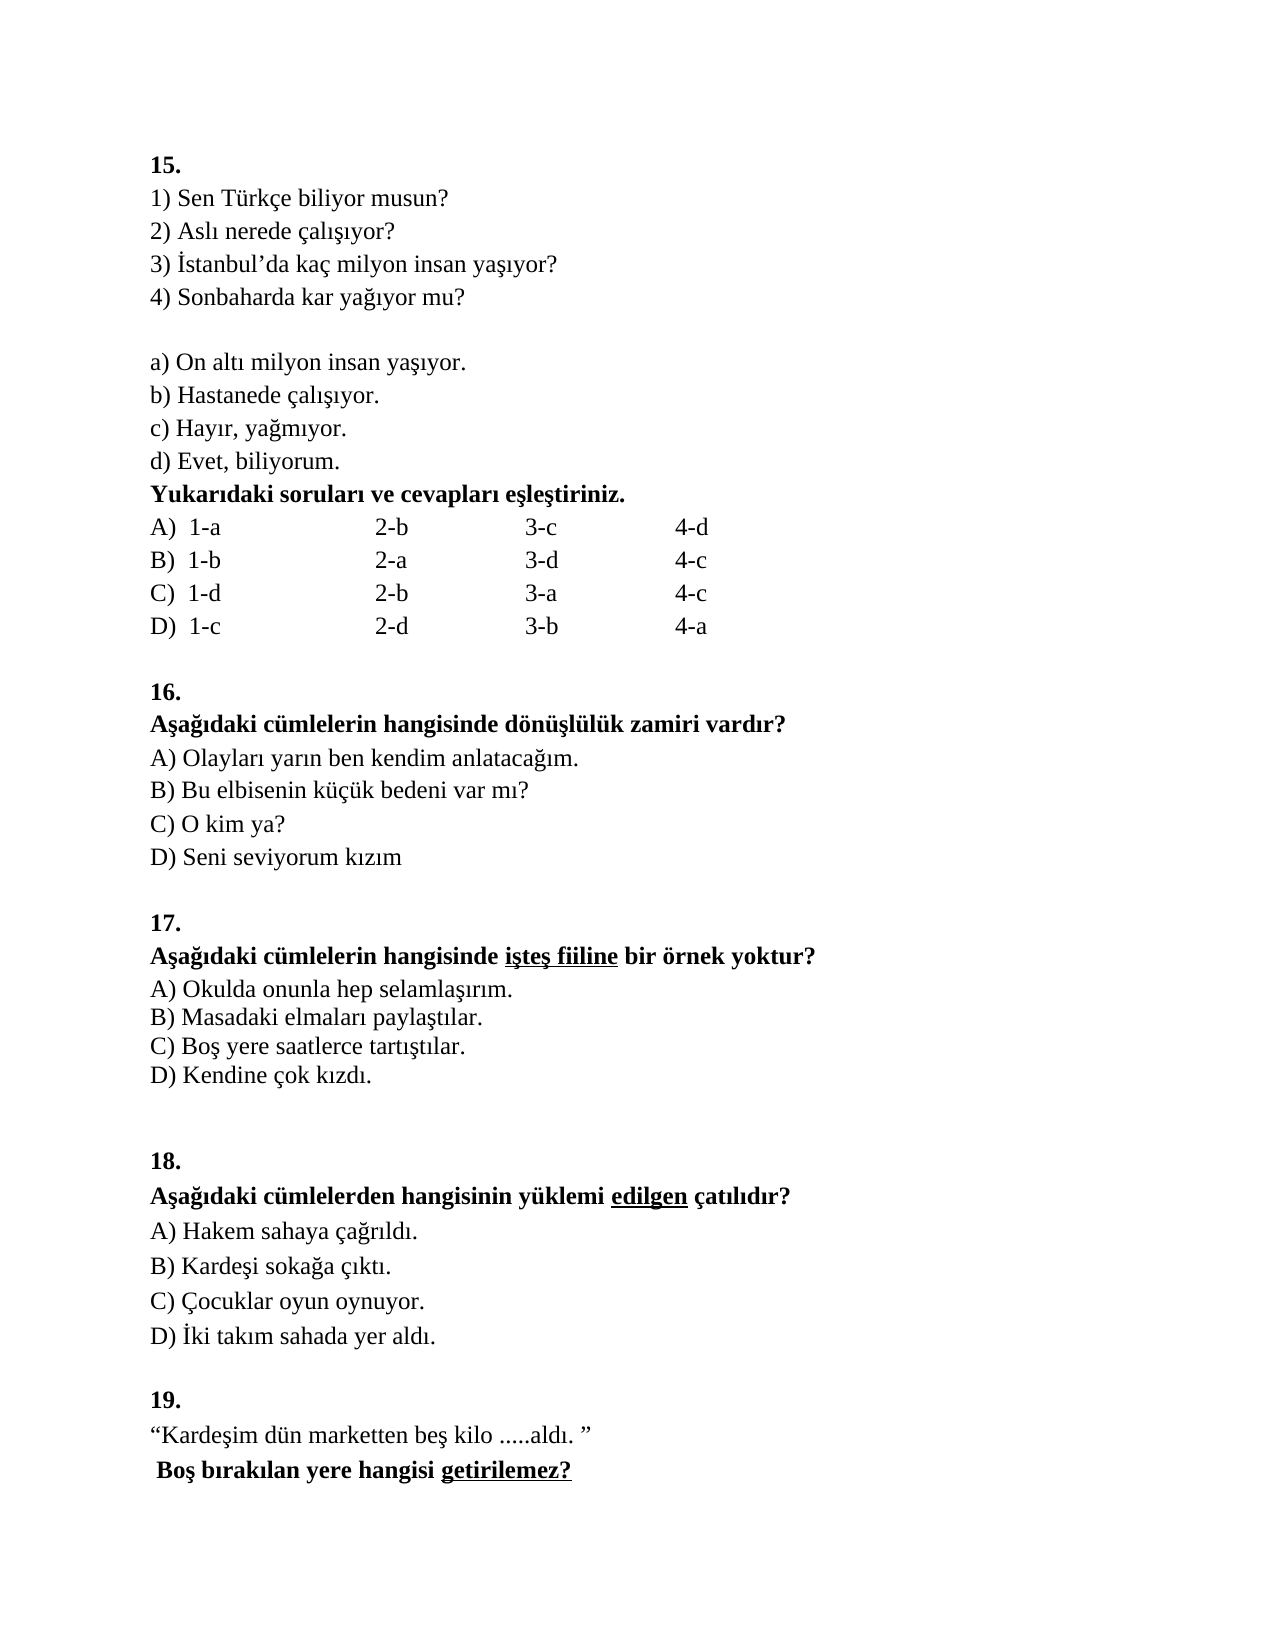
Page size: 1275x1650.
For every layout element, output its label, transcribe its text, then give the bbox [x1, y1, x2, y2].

text A) Olayları yarın ben kendim anlatacağım. [150, 743, 1125, 771]
text B) 1-b 2-a 3-d 4-c [150, 545, 1125, 574]
text d) Evet, biliyorum. [150, 446, 1125, 475]
text 1) Sen Türkçe biliyor musun? [150, 183, 1125, 212]
text A) 1-a 2-b 3-c 4-d [150, 512, 1125, 541]
text Aşağıdaki cümlelerden hangisinin yüklemi edilgen çatılıdır? [150, 1181, 1125, 1210]
text 3) İstanbul’da kaç milyon insan yaşıyor? [150, 249, 1125, 277]
text Aşağıdaki cümlelerin hangisinde dönüşlülük zamiri vardır? [150, 709, 1125, 738]
text 18. [150, 1146, 1125, 1175]
text 4) Sonbaharda kar yağıyor mu? [150, 282, 1125, 310]
text C) Çocuklar oyun oynuyor. [150, 1286, 1125, 1315]
text C) O kim ya? [150, 809, 1125, 837]
text D) Seni seviyorum kızım [150, 842, 1125, 870]
text B) Bu elbisenin küçük bedeni var mı? [150, 776, 1125, 804]
text C) 1-d 2-b 3-a 4-c [150, 578, 1125, 607]
text A) Hakem sahaya çağrıldı. [150, 1216, 1125, 1245]
text B) Masadaki elmaları paylaştılar. [150, 1002, 1125, 1031]
text 17. [150, 908, 1125, 936]
text C) Boş yere saatlerce tartıştılar. [150, 1031, 1125, 1060]
text b) Hastanede çalışıyor. [150, 380, 1125, 409]
text c) Hayır, yağmıyor. [150, 413, 1125, 442]
text D) Kendine çok kızdı. [150, 1060, 1125, 1089]
text D) 1-c 2-d 3-b 4-a [150, 611, 1125, 639]
text “Kardeşim dün marketten beş kilo .....aldı. ” [150, 1420, 1125, 1449]
text A) Okulda onunla hep selamlaşırım. [150, 974, 1125, 1002]
text Aşağıdaki cümlelerin hangisinde işteş fiiline bir örnek yoktur? [150, 941, 1125, 969]
text Yukarıdaki soruları ve cevapları eşleştiriniz. [150, 479, 1125, 508]
text D) İki takım sahada yer aldı. [150, 1321, 1125, 1350]
text 19. [150, 1385, 1125, 1414]
text 16. [150, 677, 1125, 705]
text Boş bırakılan yere hangisi getirilemez? [150, 1455, 1125, 1484]
text a) On altı milyon insan yaşıyor. [150, 347, 1125, 376]
text 15. [150, 150, 1125, 179]
text B) Kardeşi sokağa çıktı. [150, 1251, 1125, 1280]
text 2) Aslı nerede çalışıyor? [150, 216, 1125, 244]
